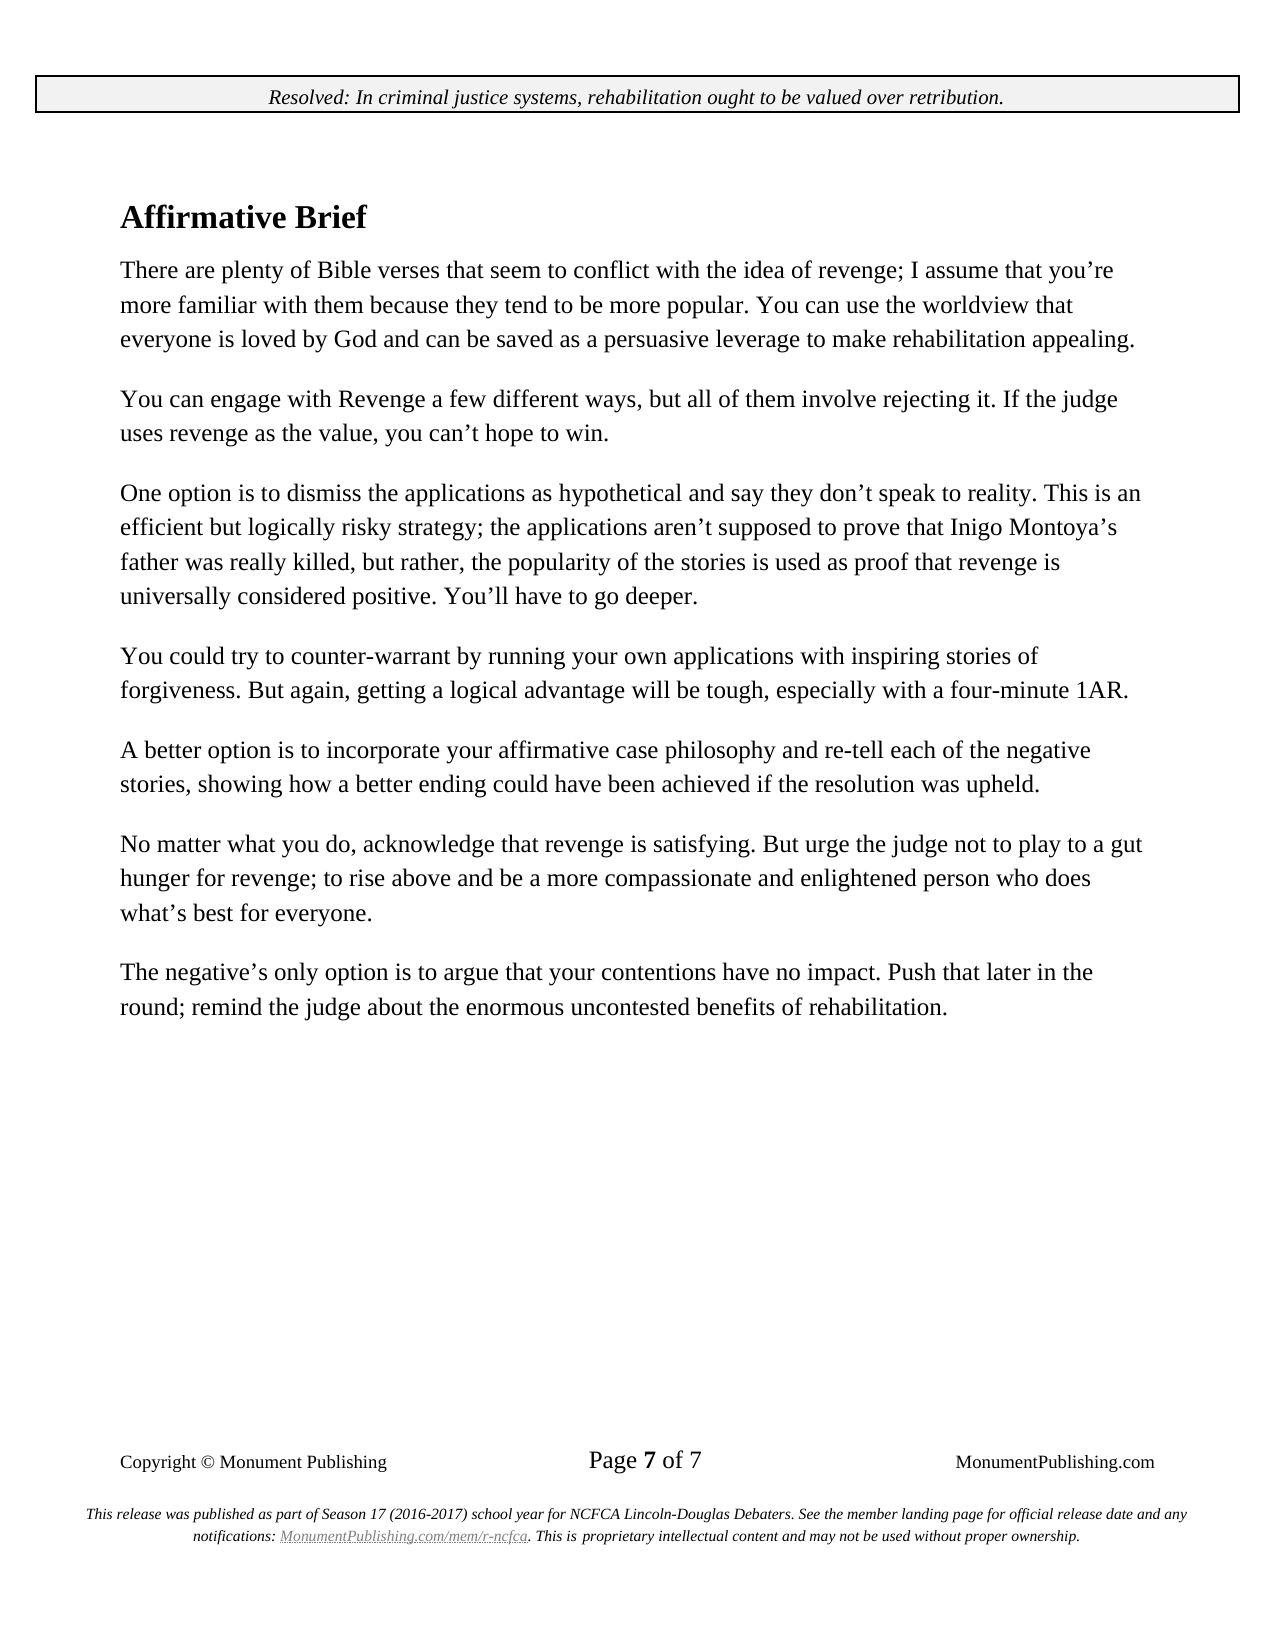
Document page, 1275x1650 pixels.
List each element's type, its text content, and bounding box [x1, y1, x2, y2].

text There are plenty of Bible verses that seem to conflict with the idea of revenge; I assume that you’re more familiar with them because they tend to be more popular. You can use the worldview that everyone is loved by God and can be saved as a persuasive leverage to make rehabilitation appealing. [120, 256, 1155, 353]
subtitle Affirmative Brief [120, 197, 1155, 235]
text A better option is to incorporate your affirmative case philosophy and re-tell each of the negative stories, showing how a better ending could have been achieved if the resolution was upheld. [120, 735, 1155, 798]
text The negative’s only option is to argue that your contentions have no impact. Push that later in the round; remind the judge about the enormous uncontested benefits of rehabilitation. [120, 957, 1155, 1020]
text One option is to dismiss the applications as hypothetical and say they don’t speak to reality. This is an efficient but logically risky strategy; the applications aren’t supposed to prove that Inigo Montoya’s father was really killed, but rather, the popularity of the stories is used as proof that revenge is universally considered positive. You’ll have to go deeper. [120, 478, 1155, 610]
text You can engage with Revenge a few different ways, but all of them involve rejecting it. If the judge uses revenge as the value, you can’t hope to win. [120, 384, 1155, 447]
text No matter what you do, acknowledge that revenge is satisfying. But urge the judge not to play to a gut hunger for revenge; to rise above and be a more compassionate and enlightened person who does what’s best for everyone. [120, 829, 1155, 926]
text You could try to counter-warrant by running your own applications with inspiring stories of forgiveness. But again, getting a logical advantage will be tough, especially with a four-minute 1AR. [120, 641, 1155, 704]
